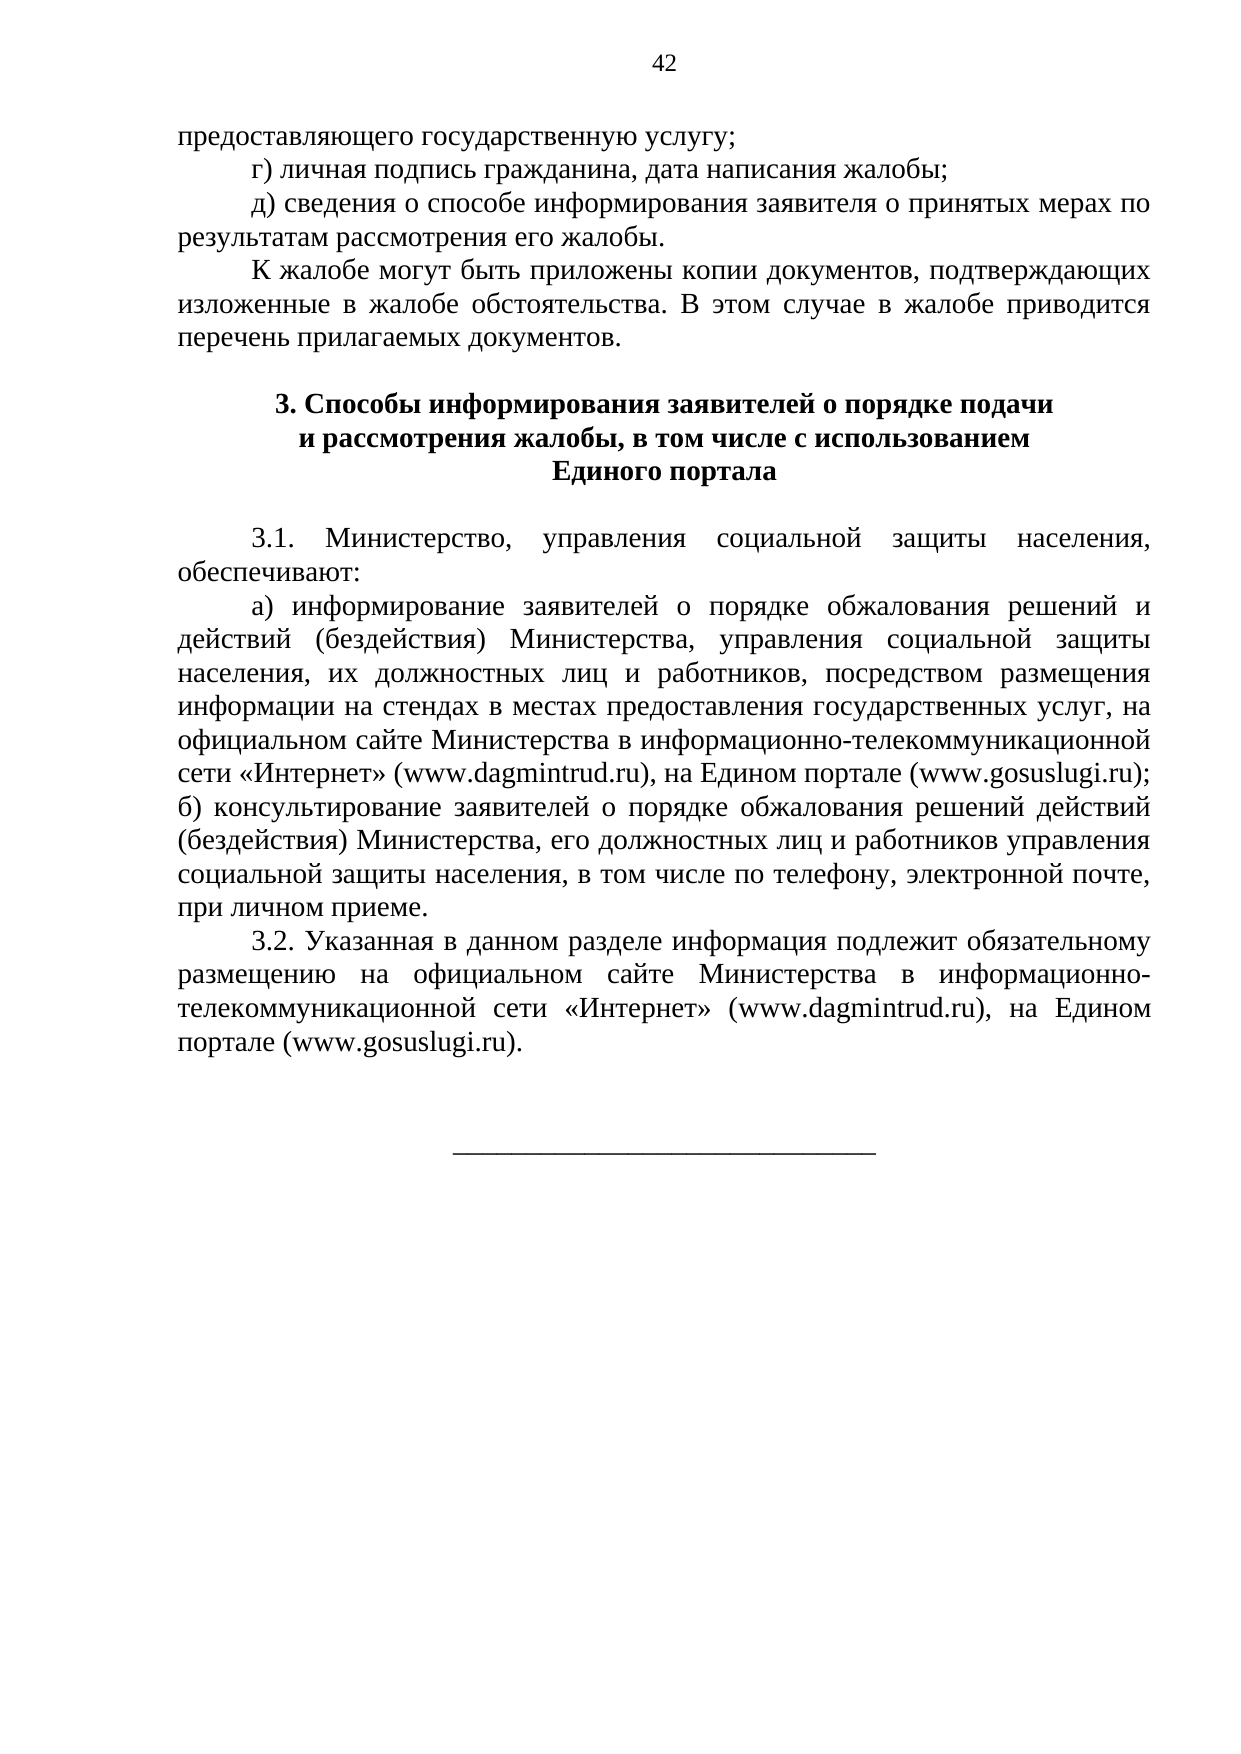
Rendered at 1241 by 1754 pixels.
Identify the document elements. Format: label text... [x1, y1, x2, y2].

text _____________________________ [177, 1124, 1152, 1158]
text К жалобе могут быть приложены копии документов, подтверждающих изложенные в жалобе обстоятельства. В этом случае в жалобе приводится перечень прилагаемых документов. [177, 252, 1152, 353]
text д) сведения о способе информирования заявителя о принятых мерах по результатам рассмотрения его жалобы. [177, 185, 1152, 252]
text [177, 118, 1152, 152]
text б) консультирование заявителей о порядке обжалования решений действий (бездействия) Министерства, его должностных лиц и работников управления социальной защиты населения, в том числе по телефону, электронной почте, при личном приеме. [177, 789, 1152, 923]
text 3. Способы информирования заявителей о порядке подачи [177, 386, 1152, 420]
text и рассмотрения жалобы, в том числе с использованием [177, 420, 1152, 453]
text г) личная подпись гражданина, дата написания жалобы; [177, 152, 1152, 185]
text Единого портала [177, 453, 1152, 487]
text 3.1. Министерство, управления социальной защиты населения, обеспечивают: [177, 521, 1152, 588]
text 3.2. Указанная в данном разделе информация подлежит обязательному размещению на официальном сайте Министерства в информационно-телекоммуникационной сети «Интернет» (www.dagmintrud.ru), на Едином портале (www.gosuslugi.ru). [177, 923, 1152, 1057]
text а) информирование заявителей о порядке обжалования решений и действий (бездействия) Министерства, управления социальной защиты населения, их должностных лиц и работников, посредством размещения информации на стендах в местах предоставления государственных услуг, на официальном сайте Министерства в информационно-телекоммуникационной сети «Интернет» (www.dagmintrud.ru), на Едином портале (www.gosuslugi.ru); [177, 588, 1152, 789]
